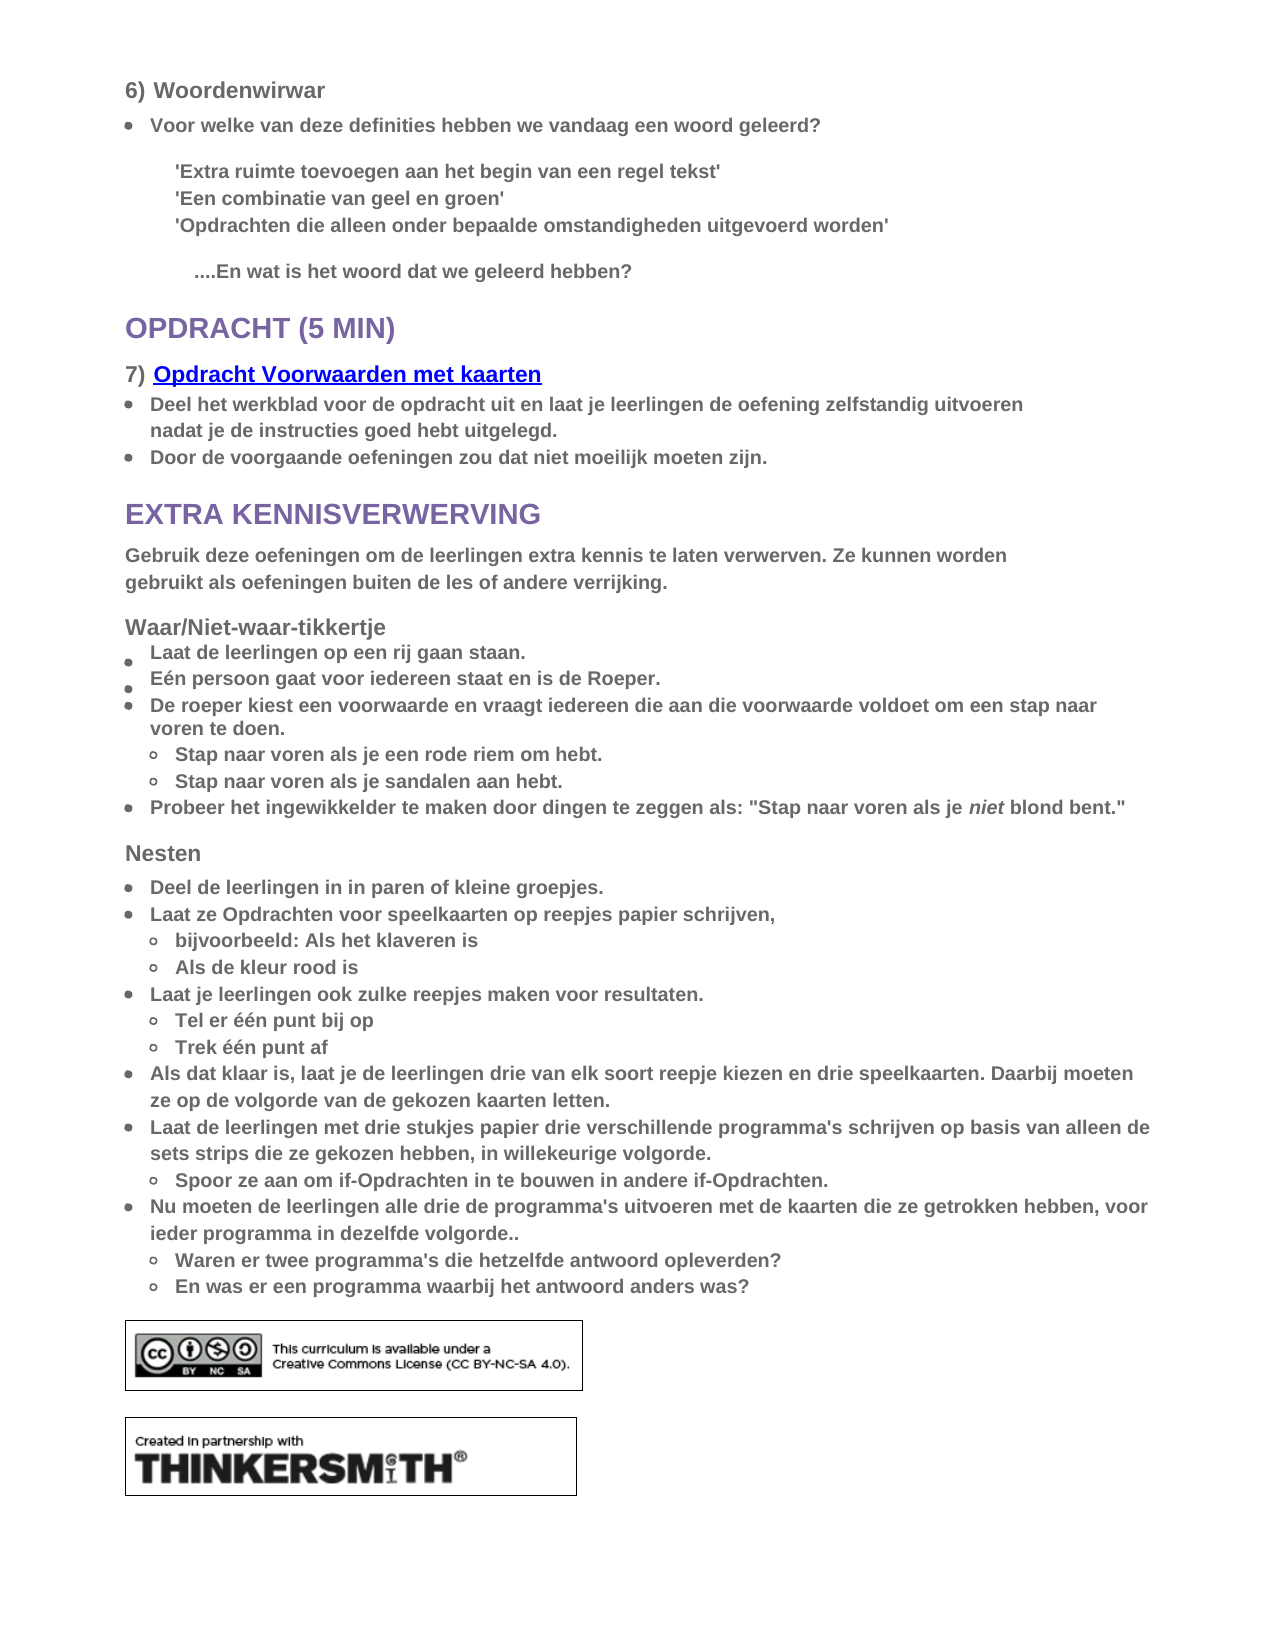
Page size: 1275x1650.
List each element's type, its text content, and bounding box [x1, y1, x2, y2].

text ....En wat is het woord dat we geleerd hebben? [114, 260, 712, 283]
text Probeer het ingewikkelder te maken door dingen te zeggen als: "Stap naar voren als je niet blond bent." [125, 796, 1163, 819]
text Spoor ze aan om if-Opdrachten in te bouwen in andere if-Opdrachten. [175, 1169, 1056, 1191]
text Tel er één punt bij op Trek één punt af [175, 1009, 410, 1058]
text Nu moeten de leerlingen alle drie de programma's uitvoeren met de kaarten die ze getrokken hebben, voor ieder programma in dezelfde volgorde.. [150, 1195, 1152, 1244]
text Als dat klaar is, laat je de leerlingen drie van elk soort reepje kiezen en drie speelkaarten. Daarbij moeten ze op de volgorde van de gekozen kaarten letten. [150, 1062, 1152, 1112]
text Als de kleur rood is [175, 956, 1056, 979]
text Eén persoon gaat voor iedereen staat en is de Roeper. [150, 667, 868, 690]
text Laat de leerlingen met drie stukjes papier drie verschillende programma's schrijven op basis van alleen de sets strips die ze gekozen hebben, in willekeurige volgorde. [150, 1116, 1152, 1165]
text Voor welke van deze definities hebben we vandaag een woord geleerd? [150, 114, 1158, 136]
text Laat ze Opdrachten voor speelkaarten op reepjes papier schrijven, bijvoorbeeld: Als het klaveren is [150, 903, 822, 952]
text Laat de leerlingen op een rij gaan staan. [150, 641, 868, 663]
subtitle Nesten [125, 840, 1056, 866]
subtitle Waar/Niet-waar-tikkertje [125, 614, 1056, 641]
text De roeper kiest een voorwaarde en vraagt iedereen die aan die voorwaarde voldoet om een stap naar voren te doen. [150, 694, 1152, 739]
text Waren er twee programma's die hetzelfde antwoord opleverden? [175, 1248, 809, 1271]
text Stap naar voren als je sandalen aan hebt. [175, 770, 1056, 792]
text En was er een programma waarbij het antwoord anders was? [175, 1275, 809, 1298]
subtitle OPDRACHT (5 MIN) [125, 311, 1158, 345]
text 'Extra ruimte toevoegen aan het begin van een regel tekst' 'Een combinatie van geel en groen' [175, 160, 743, 210]
text Laat je leerlingen ook zulke reepjes maken voor resultaten. [150, 982, 1056, 1005]
subtitle Woordenwirwar [125, 77, 1158, 104]
picture [126, 1418, 576, 1495]
picture [126, 1321, 582, 1390]
subtitle EXTRA KENNISVERWERVING [125, 497, 1056, 530]
text Deel de leerlingen in in paren of kleine groepjes. [150, 876, 1056, 899]
text Deel het werkblad voor de opdracht uit en laat je leerlingen de oefening zelfstandig uitvoeren nadat je de instructies goed hebt uitgelegd. [150, 392, 1056, 442]
text Door de voorgaande oefeningen zou dat niet moeilijk moeten zijn. [150, 446, 1056, 468]
text Gebruik deze oefeningen om de leerlingen extra kennis te laten verwerven. Ze kunnen worden gebruikt als oefeningen buiten de les of andere verrijking. [125, 544, 1056, 593]
subtitle Opdracht Voorwaarden met kaarten [125, 361, 1158, 387]
text 'Opdrachten die alleen onder bepaalde omstandigheden uitgevoerd worden' [175, 214, 1158, 236]
text Stap naar voren als je een rode riem om hebt. [175, 743, 1056, 766]
